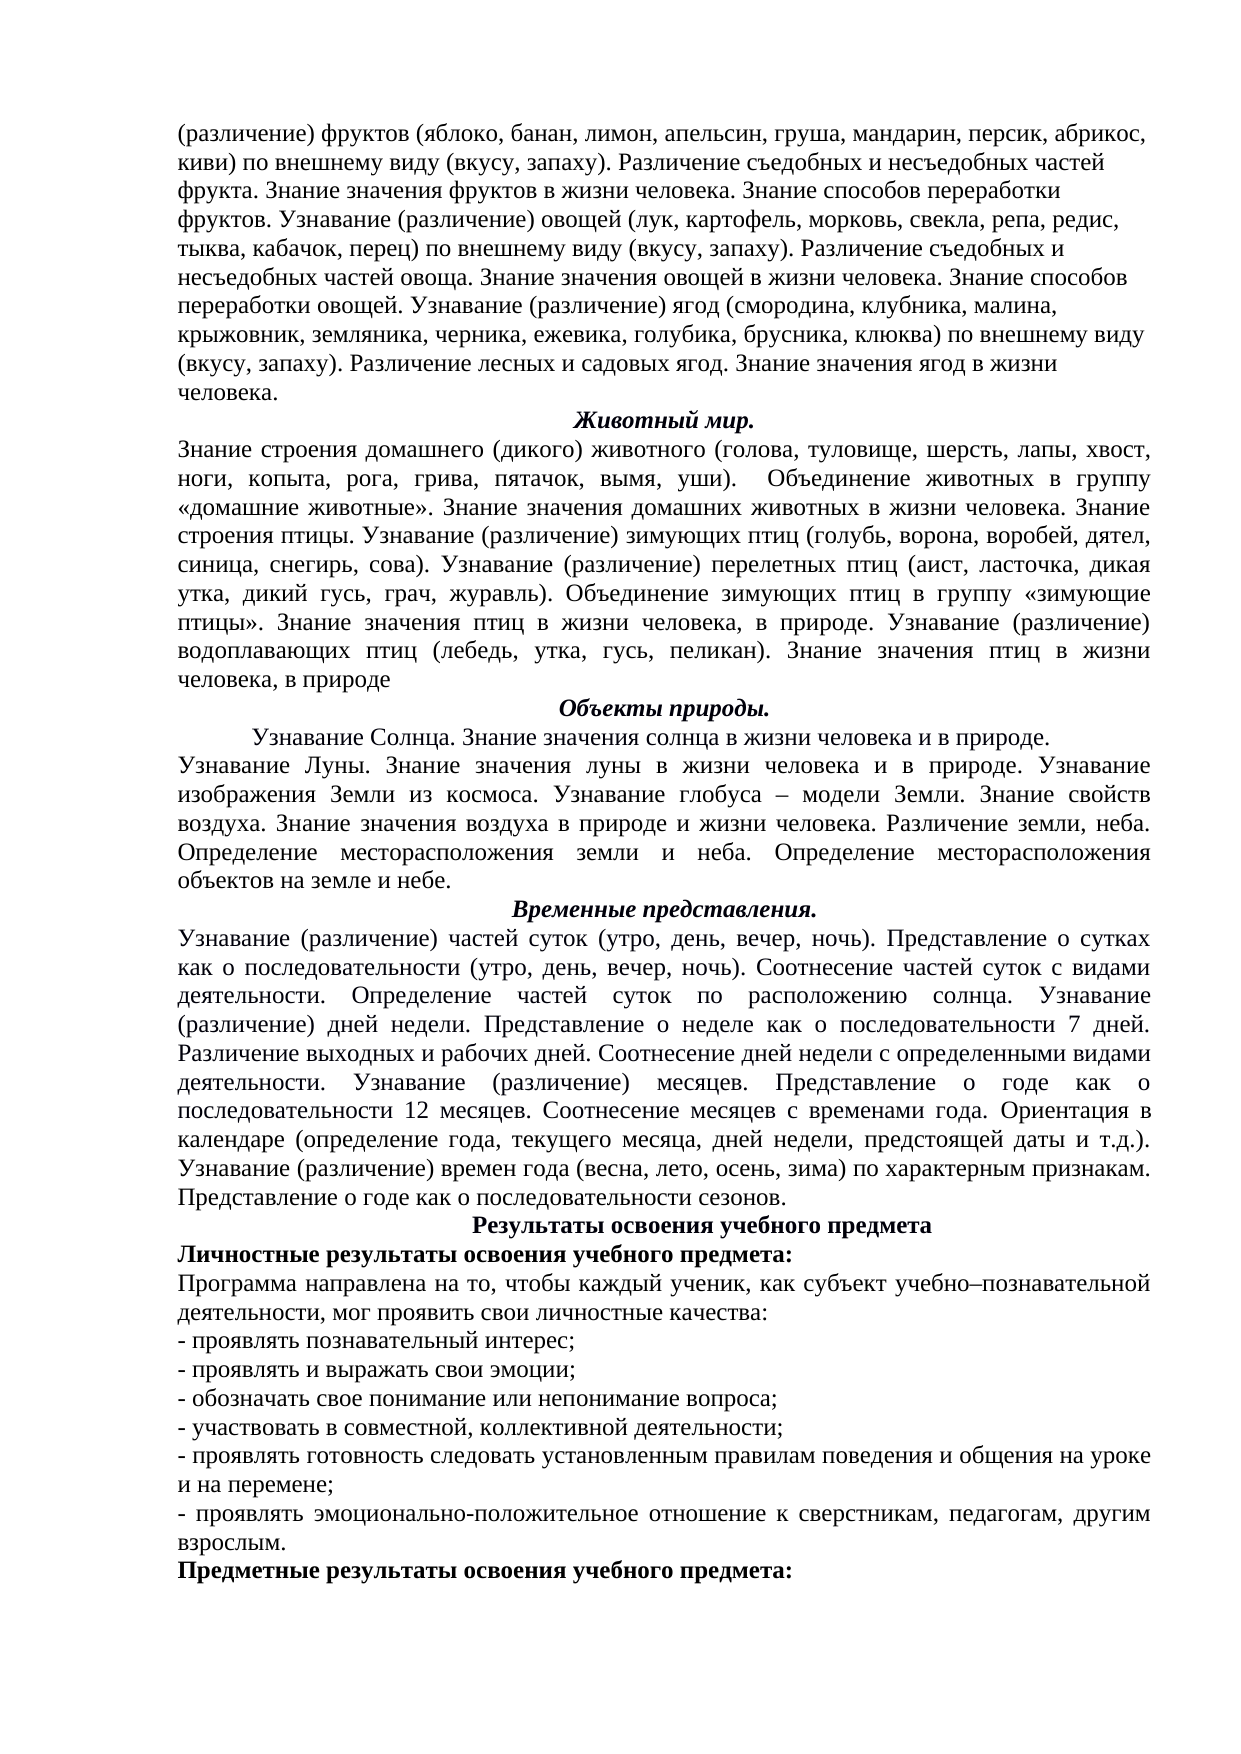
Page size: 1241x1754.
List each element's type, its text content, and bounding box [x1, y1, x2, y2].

text - проявлять и выражать свои эмоции; [177, 1354, 1152, 1383]
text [177, 118, 1152, 406]
text Предметные результаты освоения учебного предмета: [177, 1556, 1152, 1584]
text Узнавание Луны. Знание значения луны в жизни человека и в природе. Узнавание изображения Земли из космоса. Узнавание глобуса – модели Земли. Знание свойств воздуха. Знание значения воздуха в природе и жизни человека. Различение земли, неба. Определение месторасположения земли и неба. Определение месторасположения объектов на земле и небе. [177, 751, 1152, 894]
text - участвовать в совместной, коллективной деятельности; [177, 1412, 1152, 1441]
text - проявлять готовность следовать установленным правилам поведения и общения на уроке и на перемене; [177, 1441, 1152, 1498]
text Объекты природы. [177, 693, 1152, 722]
text Узнавание Солнца. Знание значения солнца в жизни человека и в природе. [177, 722, 1152, 751]
text Узнавание (различение) частей суток (утро, день, вечер, ночь). Представление о сутках как о последовательности (утро, день, вечер, ночь). Соотнесение частей суток с видами деятельности. Определение частей суток по расположению солнца. Узнавание (различение) дней недели. Представление о неделе как о последовательности 7 дней. Различение выходных и рабочих дней. Соотнесение дней недели с определенными видами деятельности. Узнавание (различение) месяцев. Представление о годе как о последовательности 12 месяцев. Соотнесение месяцев с временами года. Ориентация в календаре (определение года, текущего месяца, дней недели, предстоящей даты и т.д.). Узнавание (различение) времен года (весна, лето, осень, зима) по характерным признакам. Представление о годе как о последовательности сезонов. [177, 923, 1152, 1211]
text - проявлять эмоционально-положительное отношение к сверстникам, педагогам, другим взрослым. [177, 1498, 1152, 1556]
text Личностные результаты освоения учебного предмета: [177, 1239, 1152, 1268]
text Знание строения домашнего (дикого) животного (голова, туловище, шерсть, лапы, хвост, ноги, копыта, рога, грива, пятачок, вымя, уши). Объединение животных в группу «домашние животные». Знание значения домашних животных в жизни человека. Знание строения птицы. Узнавание (различение) зимующих птиц (голубь, ворона, воробей, дятел, синица, снегирь, сова). Узнавание (различение) перелетных птиц (аист, ласточка, дикая утка, дикий гусь, грач, журавль). Объединение зимующих птиц в группу «зимующие птицы». Знание значения птиц в жизни человека, в природе. Узнавание (различение) водоплавающих птиц (лебедь, утка, гусь, пеликан). Знание значения птиц в жизни человека, в природе [177, 434, 1152, 693]
list Результаты освоения учебного предмета [252, 1211, 1152, 1239]
text Программа направлена на то, чтобы каждый ученик, как субъект учебно–познавательной деятельности, мог проявить свои личностные качества: [177, 1268, 1152, 1326]
text - обозначать свое понимание или непонимание вопроса; [177, 1383, 1152, 1412]
text Временные представления. [177, 894, 1152, 923]
text - проявлять познавательный интерес; [177, 1326, 1152, 1354]
text Животный мир. [177, 406, 1152, 434]
